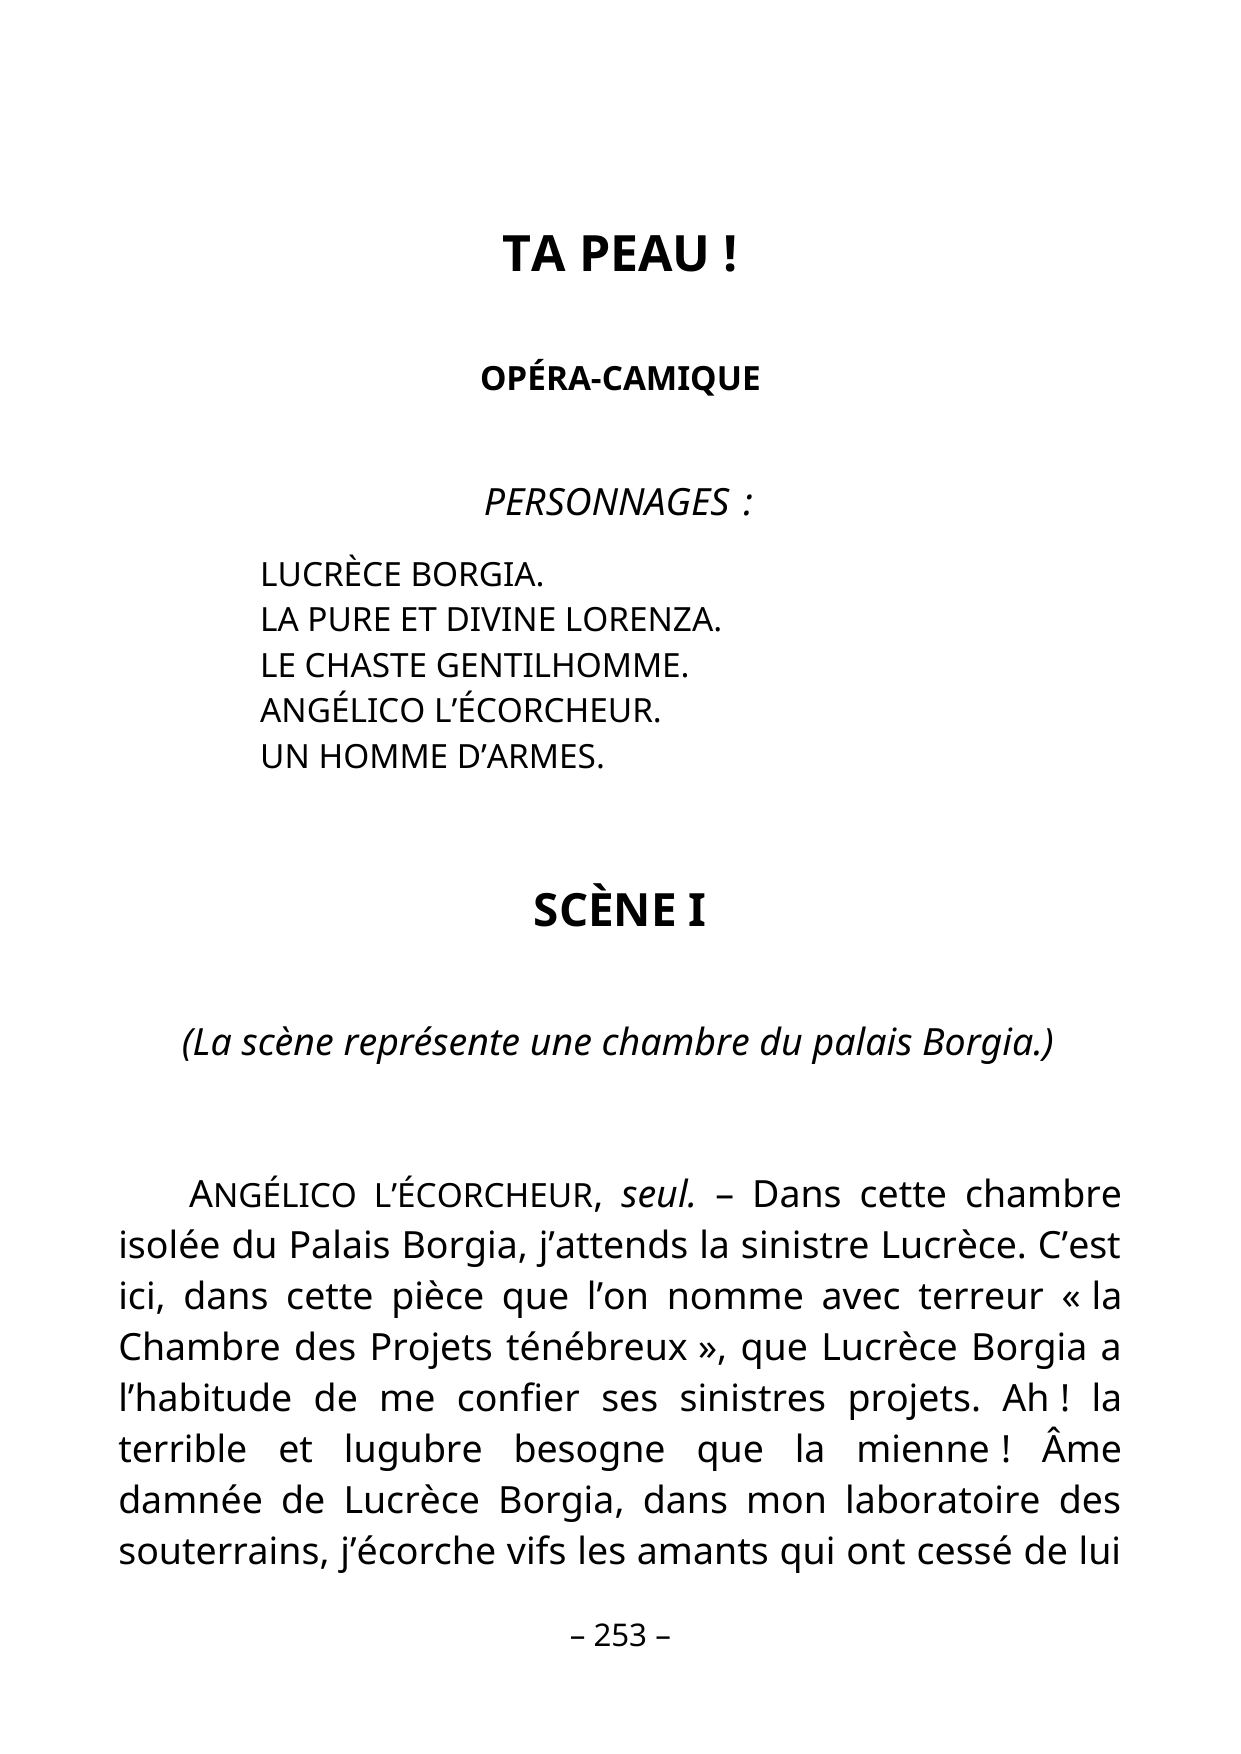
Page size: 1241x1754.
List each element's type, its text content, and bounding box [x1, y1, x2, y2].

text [118, 1167, 1122, 1576]
text LUCRÈCE BORGIA. [260, 551, 1122, 596]
text LA PURE ET DIVINE LORENZA. [260, 596, 1122, 642]
text LE CHASTE GENTILHOMME. [260, 642, 1122, 687]
text UN HOMME D’ARMES. [260, 732, 1122, 778]
text PERSONNAGES : [118, 475, 1122, 526]
text (La scène représente une chambre du palais Borgia.) [118, 1015, 1122, 1066]
text ANGÉLICO L’ÉCORCHEUR. [260, 687, 1122, 732]
subtitle SCÈNE I [118, 878, 1122, 940]
subtitle TA PEAU ! OPÉRA-CAMIQUE [118, 218, 1122, 400]
